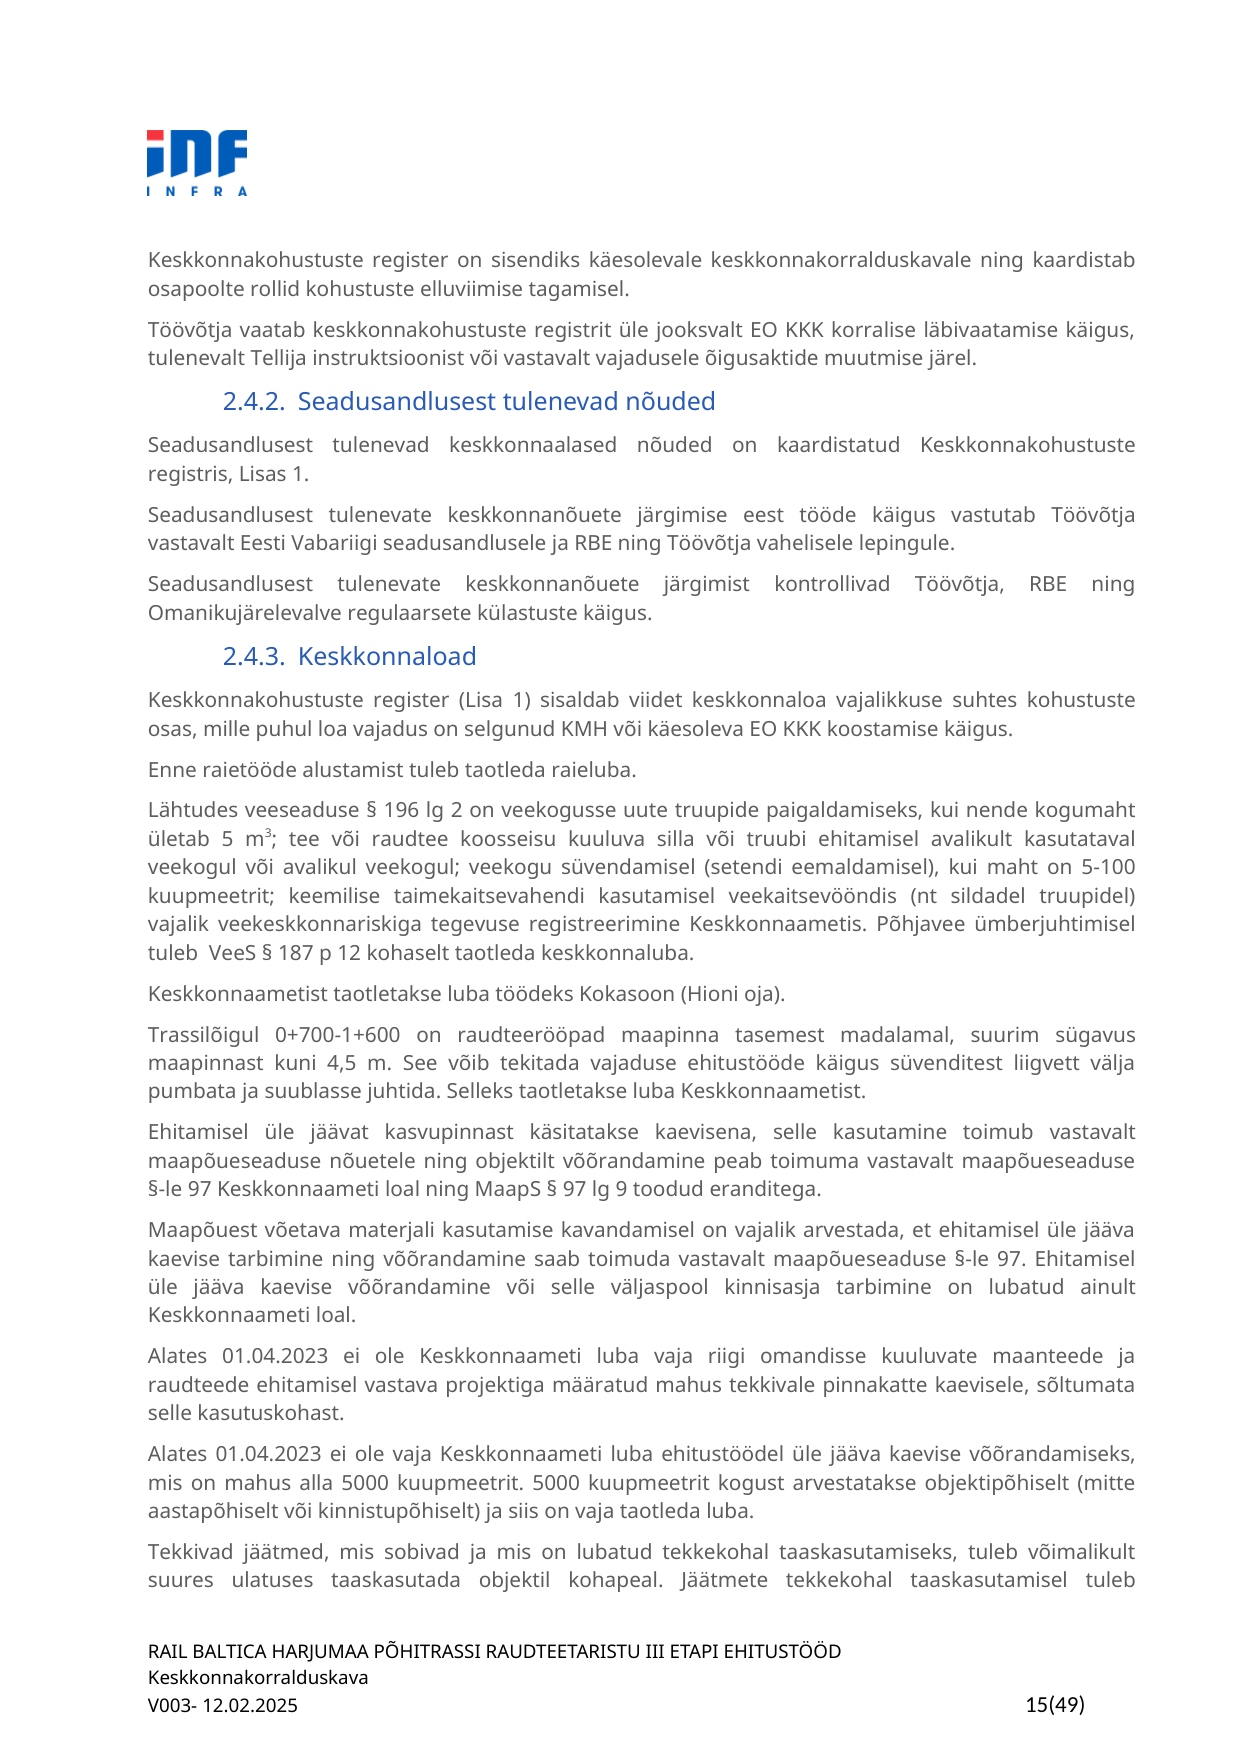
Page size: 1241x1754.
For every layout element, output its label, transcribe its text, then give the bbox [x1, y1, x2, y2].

list Keskkonnakohustuste register on sisendiks käesolevale keskkonnakorralduskavale ning kaardistab osapoolte rollid kohustuste elluviimise tagamisel. [148, 245, 1137, 302]
subtitle Seadusandlusest tulenevad nõuded [223, 384, 1137, 418]
list Lähtudes veeseaduse § 196 lg 2 on veekogusse uute truupide paigaldamiseks, kui nende kogumaht ületab 5 m3; tee või raudtee koosseisu kuuluva silla või truubi ehitamisel avalikult kasutataval veekogul või avalikul veekogul; veekogu süvendamisel (setendi eemaldamisel), kui maht on 5-100 kuupmeetrit; keemilise taimekaitsevahendi kasutamisel veekaitsevööndis (nt sildadel truupidel) vajalik veekeskkonnariskiga tegevuse registreerimine Keskkonnaametis. Põhjavee ümberjuhtimisel tuleb VeeS § 187 p 12 kohaselt taotleda keskkonnaluba. [148, 796, 1137, 966]
list Trassilõigul 0+700-1+600 on raudteerööpad maapinna tasemest madalamal, suurim sügavus maapinnast kuni 4,5 m. See võib tekitada vajaduse ehitustööde käigus süvenditest liigvett välja pumbata ja suublasse juhtida. Selleks taotletakse luba Keskkonnaametist. [148, 1020, 1137, 1105]
list Seadusandlusest tulenevate keskkonnanõuete järgimist kontrollivad Töövõtja, RBE ning Omanikujärelevalve regulaarsete külastuste käigus. [148, 569, 1137, 626]
list Maapõuest võetava materjali kasutamise kavandamisel on vajalik arvestada, et ehitamisel üle jääva kaevise tarbimine ning võõrandamine saab toimuda vastavalt maapõueseaduse §-le 97. Ehitamisel üle jääva kaevise võõrandamine või selle väljaspool kinnisasja tarbimine on lubatud ainult Keskkonnaameti loal. [148, 1215, 1137, 1329]
subtitle Keskkonnaload [223, 639, 1137, 673]
list Alates 01.04.2023 ei ole Keskkonnaameti luba vaja riigi omandisse kuuluvate maanteede ja raudteede ehitamisel vastava projektiga määratud mahus tekkivale pinnakatte kaevisele, sõltumata selle kasutuskohast. [148, 1342, 1137, 1427]
list Keskkonnaametist taotletakse luba töödeks Kokasoon (Hioni oja). [148, 979, 1137, 1007]
picture [147, 130, 247, 196]
list Ehitamisel üle jäävat kasvupinnast käsitatakse kaevisena, selle kasutamine toimub vastavalt maapõueseaduse nõuetele ning objektilt võõrandamine peab toimuma vastavalt maapõueseaduse §-le 97 Keskkonnaameti loal ning MaapS § 97 lg 9 toodud eranditega. [148, 1117, 1137, 1203]
list Enne raietööde alustamist tuleb taotleda raieluba. [148, 755, 1137, 783]
list Töövõtja vaatab keskkonnakohustuste registrit üle jooksvalt EO KKK korralise läbivaatamise käigus, tulenevalt Tellija instruktsioonist või vastavalt vajadusele õigusaktide muutmise järel. [148, 315, 1137, 372]
list Alates 01.04.2023 ei ole vaja Keskkonnaameti luba ehitustöödel üle jääva kaevise võõrandamiseks, mis on mahus alla 5000 kuupmeetrit. 5000 kuupmeetrit kogust arvestatakse objektipõhiselt (mitte aastapõhiselt või kinnistupõhiselt) ja siis on vaja taotleda luba. [148, 1439, 1137, 1525]
list Seadusandlusest tulenevate keskkonnanõuete järgimise eest tööde käigus vastutab Töövõtja vastavalt Eesti Vabariigi seadusandlusele ja RBE ning Töövõtja vahelisele lepingule. [148, 500, 1137, 557]
list Keskkonnakohustuste register (Lisa 1) sisaldab viidet keskkonnaloa vajalikkuse suhtes kohustuste osas, mille puhul loa vajadus on selgunud KMH või käesoleva EO KKK koostamise käigus. [148, 685, 1137, 742]
list Seadusandlusest tulenevad keskkonnaalased nõuded on kaardistatud Keskkonnakohustuste registris, Lisas 1. [148, 431, 1137, 487]
